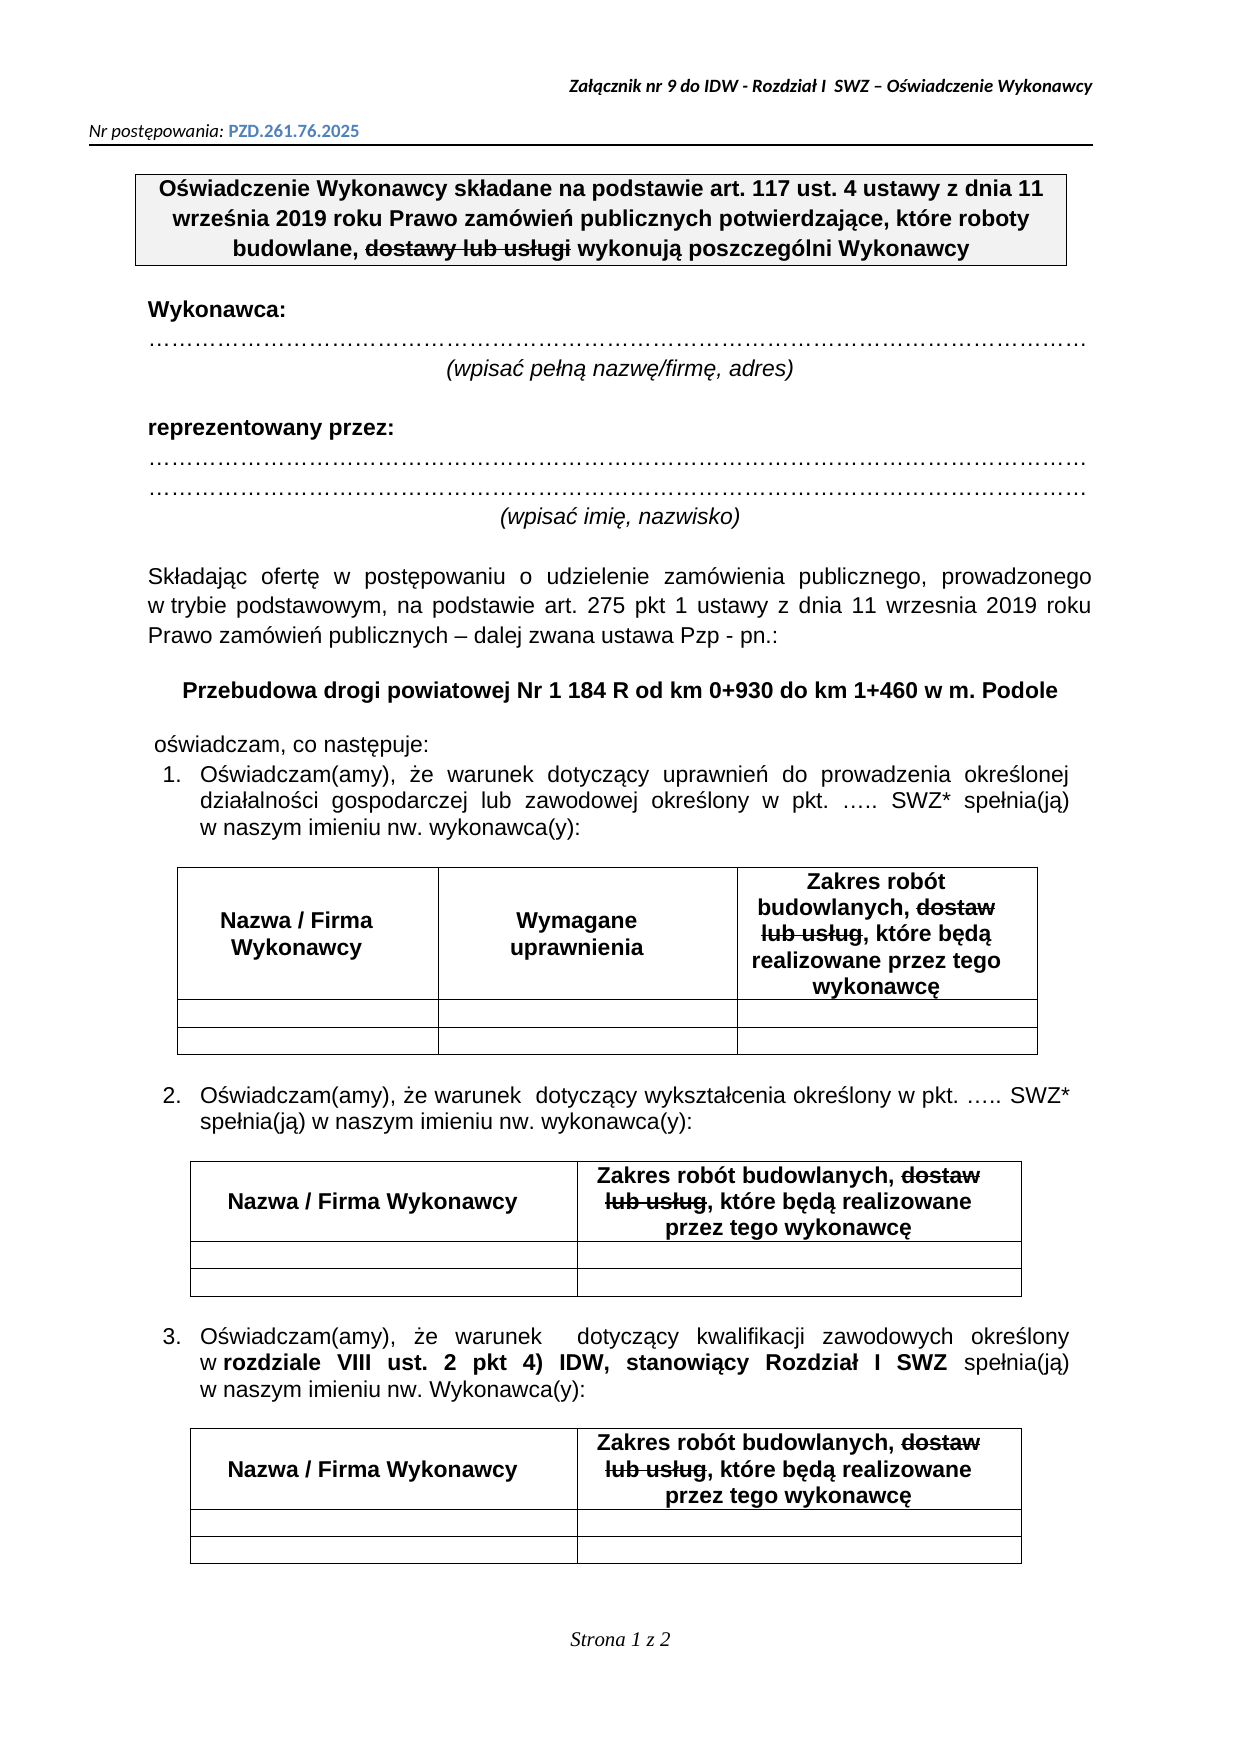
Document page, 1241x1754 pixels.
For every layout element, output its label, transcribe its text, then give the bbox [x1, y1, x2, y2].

list Oświadczam(amy), że warunek dotyczący uprawnień do prowadzenia określonej działalności gospodarczej lub zawodowej określony w pkt. ….. SWZ* spełnia(ją) w naszym imieniu nw. wykonawca(y): [162, 761, 1070, 840]
table_header Zakres robót budowlanych, dostaw lub usług, które będą realizowane przez tego wykonawcę [578, 1162, 1021, 1241]
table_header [578, 1429, 1021, 1508]
table_cell [578, 1242, 1021, 1268]
table_cell [578, 1269, 1021, 1296]
text (wpisać imię, nazwisko) [148, 503, 1093, 530]
table_cell [178, 1000, 438, 1027]
table_cell [439, 1000, 737, 1027]
table_cell [738, 1000, 1037, 1027]
text (wpisać pełną nazwę/firmę, adres) [148, 355, 1093, 381]
text oświadczam, co następuje: [148, 731, 1093, 758]
text reprezentowany przez: [148, 414, 1093, 441]
table_header Nazwa / Firma Wykonawcy [191, 1162, 577, 1241]
table_header Wymagane uprawnienia [439, 868, 737, 999]
list Oświadczam(amy), że warunek dotyczący wykształcenia określony w pkt. ….. SWZ* spełnia(ją) w naszym imieniu nw. wykonawca(y): [162, 1082, 1070, 1134]
text …………………………………………………………………………………………………………… [148, 474, 1093, 500]
table_cell [578, 1510, 1021, 1536]
table_cell [738, 1028, 1037, 1054]
text …………………………………………………………………………………………………………… [148, 325, 1093, 352]
list Oświadczam(amy), że warunek dotyczący kwalifikacji zawodowych określony w rozdziale VIII ust. 2 pkt 4) IDW, stanowiący Rozdział I SWZ spełnia(ją) w naszym imieniu nw. Wykonawca(y): [162, 1323, 1070, 1402]
table_cell [439, 1028, 737, 1054]
text Składając ofertę w postępowaniu o udzielenie zamówienia publicznego, prowadzonego w trybie podstawowym, na podstawie art. 275 pkt 1 ustawy z dnia 11 wrzesnia 2019 roku Prawo zamówień publicznych – dalej zwana ustawa Pzp - pn.: [148, 563, 1093, 648]
table_cell [191, 1537, 577, 1563]
text Przebudowa drogi powiatowej Nr 1 184 R od km 0+930 do km 1+460 w m. Podole [148, 677, 1093, 703]
table_cell [191, 1242, 577, 1268]
table_header Oświadczenie Wykonawcy składane na podstawie art. 117 ust. 4 ustawy z dnia 11 września 2019 roku Prawo zamówień publicznych potwierdzające, które roboty budowlane, dostawy lub usługi wykonują poszczególni Wykonawcy [136, 175, 1066, 265]
table_header Nazwa / Firma Wykonawcy [178, 868, 438, 999]
table_cell [191, 1510, 577, 1536]
text Wykonawca: [148, 296, 1093, 322]
table_cell [191, 1269, 577, 1296]
table_cell [578, 1537, 1021, 1563]
table_cell [178, 1028, 438, 1054]
table_header Zakres robót budowlanych, dostaw lub usług, które będą realizowane przez tego wykonawcę [738, 868, 1037, 999]
table_header Nazwa / Firma Wykonawcy [191, 1429, 577, 1508]
text …………………………………………………………………………………………………………… [148, 444, 1093, 470]
